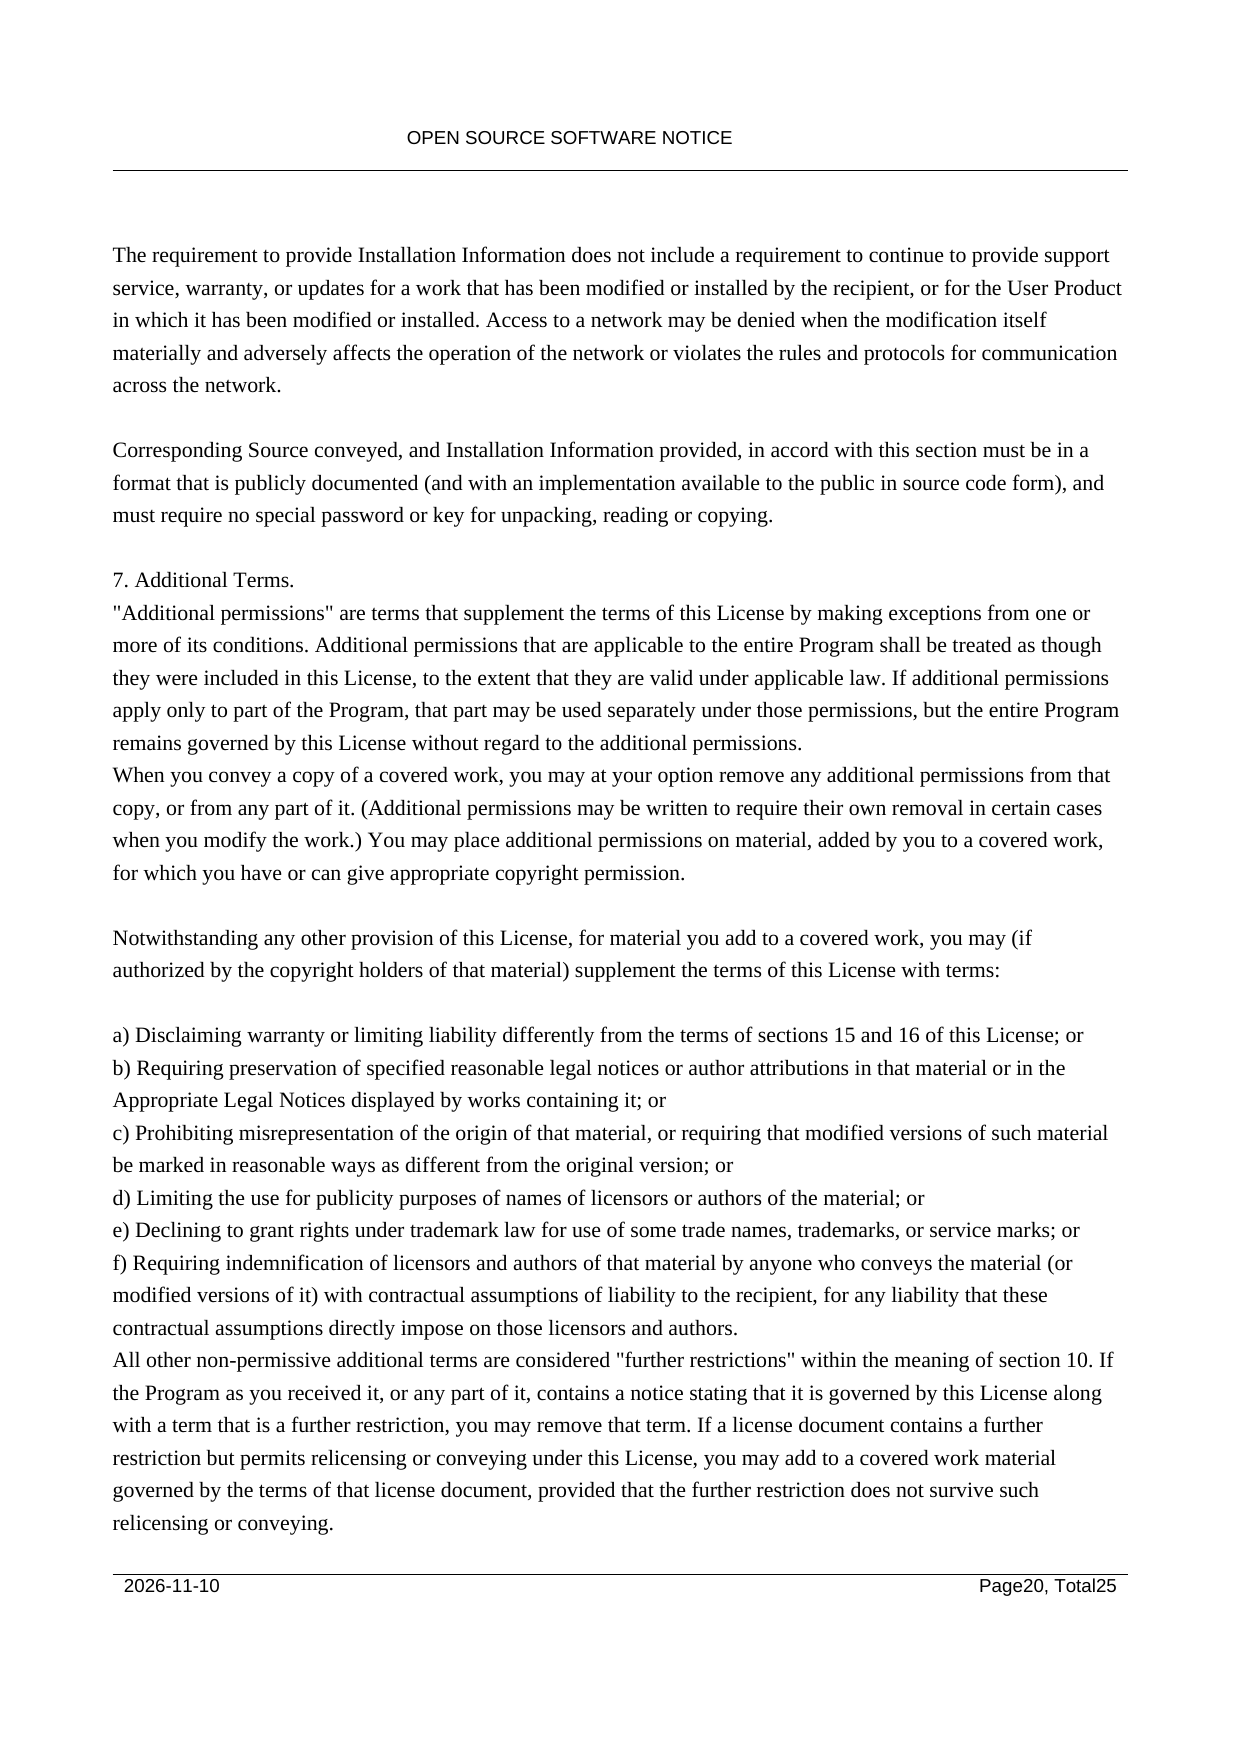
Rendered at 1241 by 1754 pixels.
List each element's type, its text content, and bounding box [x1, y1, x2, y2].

text Notwithstanding any other provision of this License, for material you add to a covered work, you may (if authorized by the copyright holders of that material) supplement the terms of this License with terms: [112, 921, 1128, 986]
text c) Prohibiting misrepresentation of the origin of that material, or requiring that modified versions of such material be marked in reasonable ways as different from the original version; or [112, 1116, 1128, 1181]
text a) Disclaiming warranty or limiting liability differently from the terms of sections 15 and 16 of this License; or [112, 1019, 1128, 1051]
text f) Requiring indemnification of licensors and authors of that material by anyone who conveys the material (or modified versions of it) with contractual assumptions of liability to the recipient, for any liability that these contractual assumptions directly impose on those licensors and authors. [112, 1246, 1128, 1344]
text The requirement to provide Installation Information does not include a requirement to continue to provide support service, warranty, or updates for a work that has been modified or installed by the recipient, or for the User Product in which it has been modified or installed. Access to a network may be denied when the modification itself materially and adversely affects the operation of the network or violates the rules and protocols for communication across the network. [112, 239, 1128, 401]
text 7. Additional Terms. [112, 564, 1128, 596]
text b) Requiring preservation of specified reasonable legal notices or author attributions in that material or in the Appropriate Legal Notices displayed by works containing it; or [112, 1051, 1128, 1116]
text d) Limiting the use for publicity purposes of names of licensors or authors of the material; or [112, 1181, 1128, 1214]
text "Additional permissions" are terms that supplement the terms of this License by making exceptions from one or more of its conditions. Additional permissions that are applicable to the entire Program shall be treated as though they were included in this License, to the extent that they are valid under applicable law. If additional permissions apply only to part of the Program, that part may be used separately under those permissions, but the entire Program remains governed by this License without regard to the additional permissions. [112, 596, 1128, 759]
text When you convey a copy of a covered work, you may at your option remove any additional permissions from that copy, or from any part of it. (Additional permissions may be written to require their own removal in certain cases when you modify the work.) You may place additional permissions on material, added by you to a covered work, for which you have or can give appropriate copyright permission. [112, 759, 1128, 889]
text Corresponding Source conveyed, and Installation Information provided, in accord with this section must be in a format that is publicly documented (and with an implementation available to the public in source code form), and must require no special password or key for unpacking, reading or copying. [112, 434, 1128, 531]
text All other non-permissive additional terms are considered "further restrictions" within the meaning of section 10. If the Program as you received it, or any part of it, contains a notice stating that it is governed by this License along with a term that is a further restriction, you may remove that term. If a license document contains a further restriction but permits relicensing or conveying under this License, you may add to a covered work material governed by the terms of that license document, provided that the further restriction does not survive such relicensing or conveying. [112, 1344, 1128, 1539]
text e) Declining to grant rights under trademark law for use of some trade names, trademarks, or service marks; or [112, 1214, 1128, 1246]
